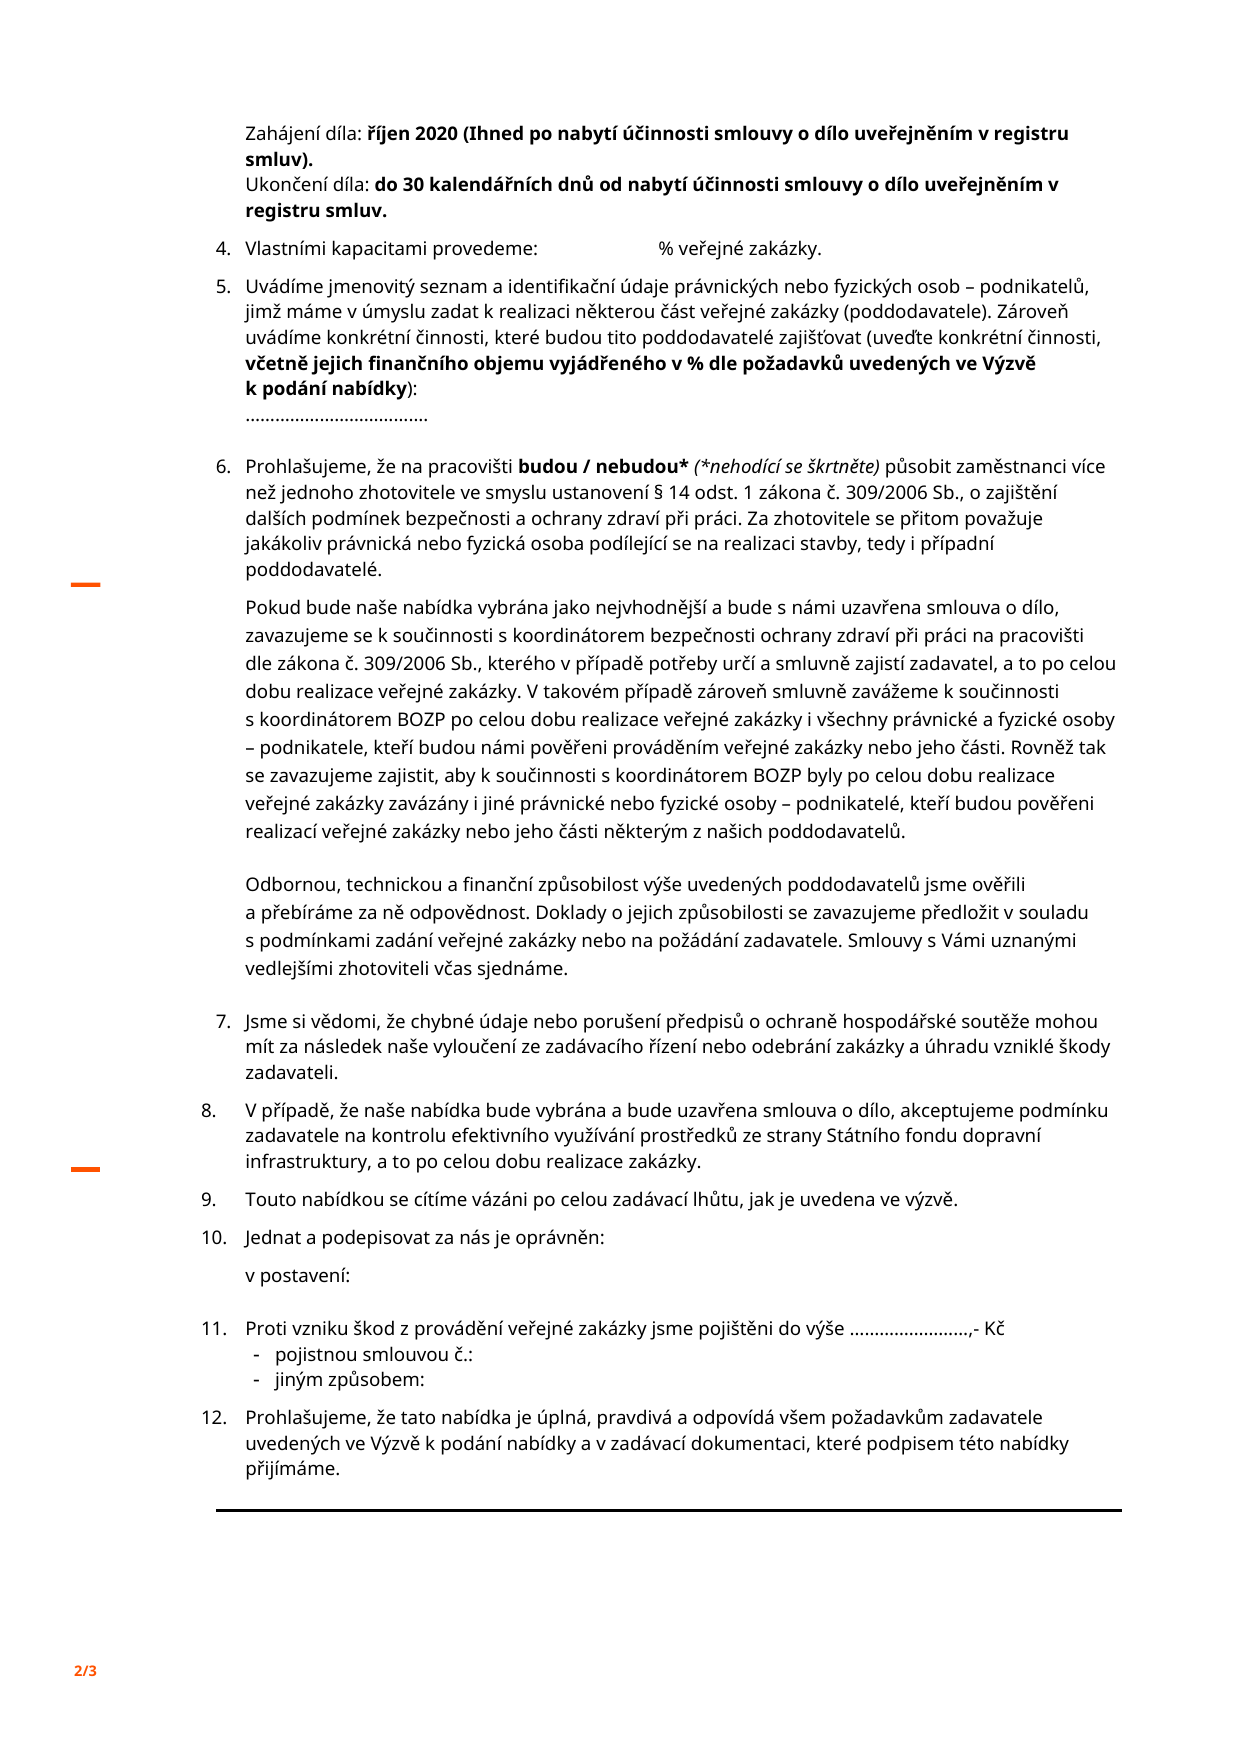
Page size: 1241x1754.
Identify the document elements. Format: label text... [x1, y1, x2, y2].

list Prohlašujeme, že tato nabídka je úplná, pravdivá a odpovídá všem požadavkům zadavatele uvedených ve Výzvě k podání nabídky a v zadávací dokumentaci, které podpisem této nabídky přijímáme. [201, 1404, 1122, 1481]
text ………………………………. [216, 401, 1122, 426]
list Jednat a podepisovat za nás je oprávněn: [201, 1224, 1122, 1250]
list jiným způsobem: [253, 1366, 1122, 1392]
text Odbornou, technickou a finanční způsobilost výše uvedených poddodavatelů jsme ověřili a přebíráme za ně odpovědnost. Doklady o jejich způsobilosti se zavazujeme předložit v souladu s podmínkami zadání veřejné zakázky nebo na požádání zadavatele. Smlouvy s Vámi uznanými vedlejšími zhotoviteli včas sjednáme. [245, 871, 1122, 981]
text v postavení: [245, 1262, 1122, 1288]
list V případě, že naše nabídka bude vybrána a bude uzavřena smlouva o dílo, akceptujeme podmínku zadavatele na kontrolu efektivního využívání prostředků ze strany Státního fondu dopravní infrastruktury, a to po celou dobu realizace zakázky. [201, 1097, 1122, 1174]
text Zahájení díla: říjen 2020 (Ihned po nabytí účinnosti smlouvy o dílo uveřejněním v registru smluv). [245, 121, 1122, 172]
list Jsme si vědomi, že chybné údaje nebo porušení předpisů o ochraně hospodářské soutěže mohou mít za následek naše vyloučení ze zadávacího řízení nebo odebrání zakázky a úhradu vzniklé škody zadavateli. [216, 1008, 1122, 1085]
text Pokud bude naše nabídka vybrána jako nejvhodnější a bude s námi uzavřena smlouva o dílo, zavazujeme se k součinnosti s koordinátorem bezpečnosti ochrany zdraví při práci na pracovišti dle zákona č. 309/2006 Sb., kterého v případě potřeby určí a smluvně zajistí zadavatel, a to po celou dobu realizace veřejné zakázky. V takovém případě zároveň smluvně zavážeme k součinnosti s koordinátorem BOZP po celou dobu realizace veřejné zakázky i všechny právnické a fyzické osoby – podnikatele, kteří budou námi pověřeni prováděním veřejné zakázky nebo jeho části. Rovněž tak se zavazujeme zajistit, aby k součinnosti s koordinátorem BOZP byly po celou dobu realizace veřejné zakázky zavázány i jiné právnické nebo fyzické osoby – podnikatelé, kteří budou pověřeni realizací veřejné zakázky nebo jeho části některým z našich poddodavatelů. [245, 594, 1122, 844]
list Prohlašujeme, že na pracovišti budou / nebudou* (*nehodící se škrtněte) působit zaměstnanci více než jednoho zhotovitele ve smyslu ustanovení § 14 odst. 1 zákona č. 309/2006 Sb., o zajištění dalších podmínek bezpečnosti a ochrany zdraví při práci. Za zhotovitele se přitom považuje jakákoliv právnická nebo fyzická osoba podílející se na realizaci stavby, tedy i případní poddodavatelé. [216, 454, 1122, 581]
list Vlastními kapacitami provedeme: % veřejné zakázky. [216, 235, 1122, 261]
list Uvádíme jmenovitý seznam a identifikační údaje právnických nebo fyzických osob – podnikatelů, jimž máme v úmyslu zadat k realizaci některou část veřejné zakázky (poddodavatele). Zároveň uvádíme konkrétní činnosti, které budou tito poddodavatelé zajišťovat (uveďte konkrétní činnosti, včetně jejich finančního objemu vyjádřeného v % dle požadavků uvedených ve Výzvě k podání nabídky): [216, 273, 1122, 401]
text Ukončení díla: do 30 kalendářních dnů od nabytí účinnosti smlouvy o dílo uveřejněním v registru smluv. [245, 172, 1122, 223]
list Touto nabídkou se cítíme vázáni po celou zadávací lhůtu, jak je uvedena ve výzvě. [201, 1186, 1122, 1212]
list Proti vzniku škod z provádění veřejné zakázky jsme pojištěni do výše ……………………,- Kč [201, 1315, 1122, 1341]
list pojistnou smlouvou č.: [253, 1341, 1122, 1366]
